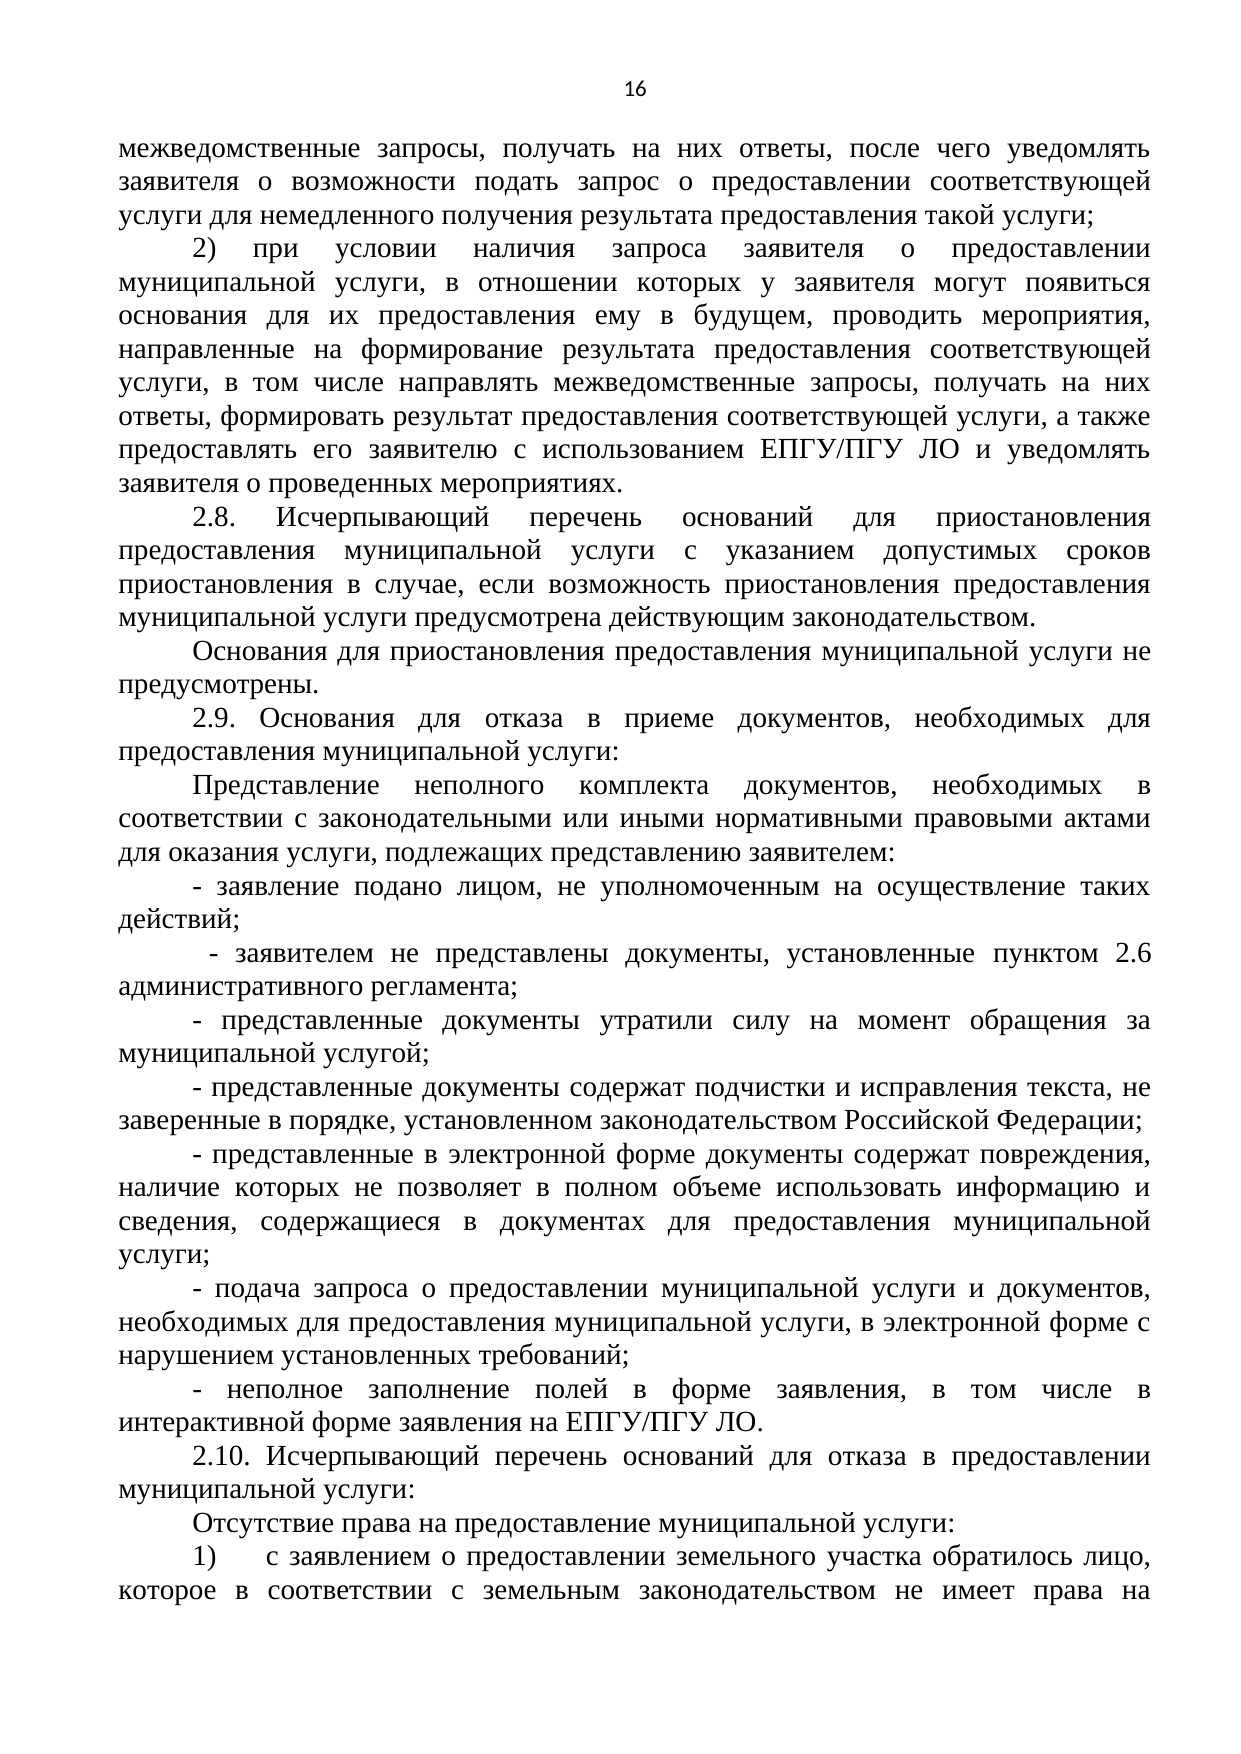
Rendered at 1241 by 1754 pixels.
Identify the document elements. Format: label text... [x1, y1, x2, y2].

text - заявление подано лицом, не уполномоченным на осуществление таких действий; [118, 868, 1152, 935]
text - неполное заполнение полей в форме заявления, в том числе в интерактивной форме заявления на ЕПГУ/ПГУ ЛО. [118, 1371, 1152, 1438]
text Представление неполного комплекта документов, необходимых в соответствии с законодательными или иными нормативными правовыми актами для оказания услуги, подлежащих представлению заявителем: [118, 767, 1152, 868]
text - представленные документы содержат подчистки и исправления текста, не заверенные в порядке, установленном законодательством Российской Федерации; [118, 1069, 1152, 1136]
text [118, 130, 1152, 230]
text 2.9. Основания для отказа в приеме документов, необходимых для предоставления муниципальной услуги: [118, 700, 1152, 767]
text Основания для приостановления предоставления муниципальной услуги не предусмотрены. [118, 633, 1152, 700]
text 2.10. Исчерпывающий перечень оснований для отказа в предоставлении муниципальной услуги: [118, 1438, 1152, 1505]
text - подача запроса о предоставлении муниципальной услуги и документов, необходимых для предоставления муниципальной услуги, в электронной форме с нарушением установленных требований; [118, 1270, 1152, 1371]
text 2.8. Исчерпывающий перечень оснований для приостановления предоставления муниципальной услуги с указанием допустимых сроков приостановления в случае, если возможность приостановления предоставления муниципальной услуги предусмотрена действующим законодательством. [118, 499, 1152, 633]
text - представленные в электронной форме документы содержат повреждения, наличие которых не позволяет в полном объеме использовать информацию и сведения, содержащиеся в документах для предоставления муниципальной услуги; [118, 1136, 1152, 1270]
text Отсутствие права на предоставление муниципальной услуги: [118, 1505, 1152, 1538]
text 2) при условии наличия запроса заявителя о предоставлении муниципальной услуги, в отношении которых у заявителя могут появиться основания для их предоставления ему в будущем, проводить мероприятия, направленные на формирование результата предоставления соответствующей услуги, в том числе направлять межведомственные запросы, получать на них ответы, формировать результат предоставления соответствующей услуги, а также предоставлять его заявителю с использованием ЕПГУ/ПГУ ЛО и уведомлять заявителя о проведенных мероприятиях. [118, 230, 1152, 499]
text - представленные документы утратили силу на момент обращения за муниципальной услугой; [118, 1002, 1152, 1069]
text - заявителем не представлены документы, установленные пунктом 2.6 административного регламента; [118, 935, 1152, 1002]
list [118, 1538, 1152, 1606]
